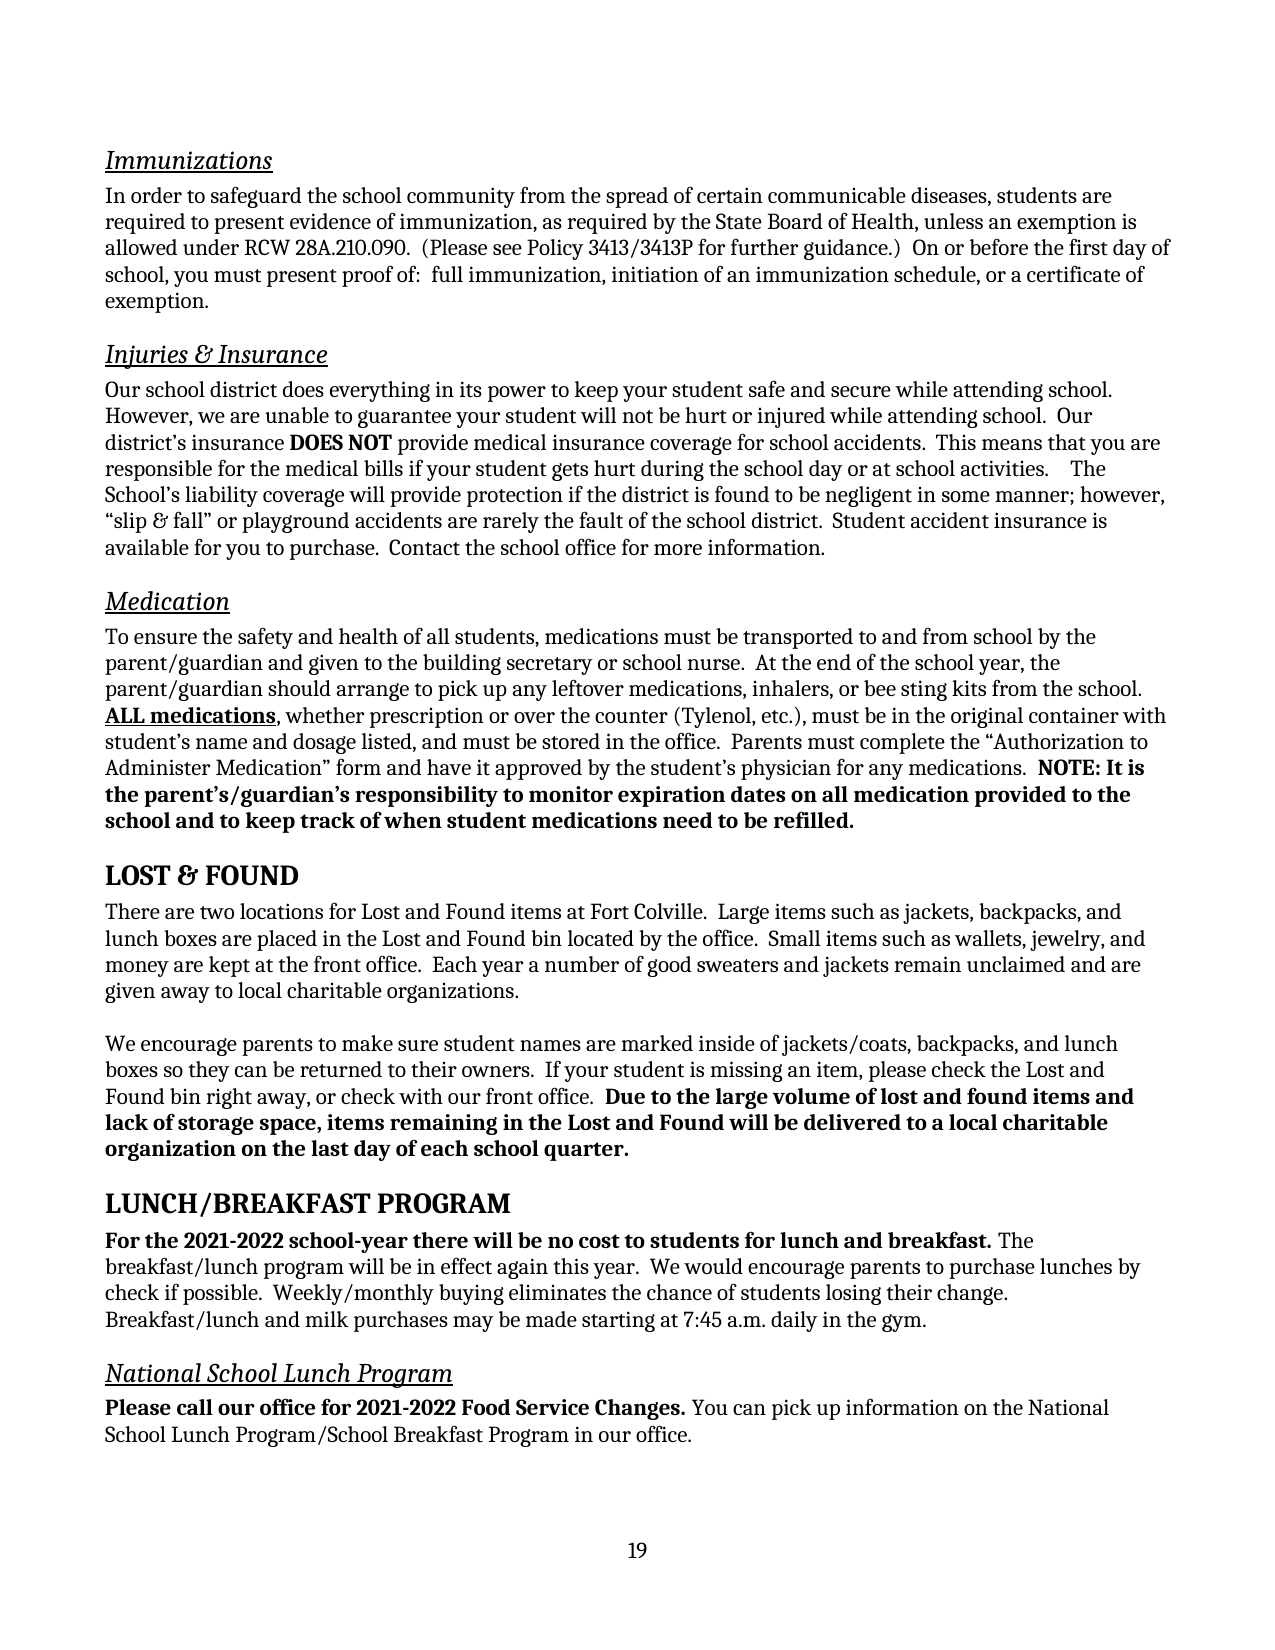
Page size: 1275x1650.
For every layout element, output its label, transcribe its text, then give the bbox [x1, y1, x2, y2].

subtitle Injuries & Insurance [105, 339, 1170, 370]
text To ensure the safety and health of all students, medications must be transported to and from school by the parent/guardian and given to the building secretary or school nurse. At the end of the school year, the parent/guardian should arrange to pick up any leftover medications, inhalers, or bee sting kits from the school. ALL medications, whether prescription or over the counter (Tylenol, etc.), must be in the original container with student’s name and dosage listed, and must be stored in the office. Parents must complete the “Authorization to Administer Medication” form and have it approved by the student’s physician for any medications. NOTE: It is the parent’s/guardian’s responsibility to monitor expiration dates on all medication provided to the school and to keep track of when student medications need to be refilled. [105, 623, 1170, 834]
text In order to safeguard the school community from the spread of certain communicable diseases, students are required to present evidence of immunization, as required by the State Board of Health, unless an exemption is allowed under RCW 28A.210.090. (Please see Policy 3413/3413P for further guidance.) On or before the first day of school, you must present proof of: full immunization, initiation of an immunization schedule, or a certificate of exemption. [105, 182, 1170, 314]
subtitle Immunizations [105, 145, 1170, 176]
subtitle LOST & FOUND [105, 859, 1170, 893]
subtitle Medication [105, 586, 1170, 617]
text We encourage parents to make sure student names are marked inside of jackets/coats, backpacks, and lunch boxes so they can be returned to their owners. If your student is missing an item, please check the Lost and Found bin right away, or check with our front office. Due to the large volume of lost and found items and lack of storage space, items remaining in the Lost and Found will be delivered to a local charitable organization on the last day of each school quarter. [105, 1031, 1170, 1163]
text For the 2021-2022 school-year there will be no cost to students for lunch and breakfast. The breakfast/lunch program will be in effect again this year. We would encourage parents to purchase lunches by check if possible. Weekly/monthly buying eliminates the chance of students losing their change. Breakfast/lunch and milk purchases may be made starting at 7:45 a.m. daily in the gym. [105, 1227, 1170, 1333]
subtitle National School Lunch Program [105, 1358, 1170, 1389]
text Our school district does everything in its power to keep your student safe and secure while attending school. However, we are unable to guarantee your student will not be hurt or injured while attending school. Our district’s insurance DOES NOT provide medical insurance coverage for school accidents. This means that you are responsible for the medical bills if your student gets hurt during the school day or at school activities. The School’s liability coverage will provide protection if the district is found to be negligent in some manner; however, “slip & fall” or playground accidents are rarely the fault of the school district. Student accident insurance is available for you to purchase. Contact the school office for more information. [105, 377, 1170, 561]
text Please call our office for 2021-2022 Food Service Changes. You can pick up information on the National School Lunch Program/School Breakfast Program in our office. [105, 1395, 1170, 1448]
text There are two locations for Lost and Found items at Fort Colville. Large items such as jackets, backpacks, and lunch boxes are placed in the Lost and Found bin located by the office. Small items such as wallets, jewelry, and money are kept at the front office. Each year a number of good sweaters and jackets remain unclaimed and are given away to local charitable organizations. [105, 899, 1170, 1004]
subtitle LUNCH/BREAKFAST PROGRAM [105, 1188, 1170, 1221]
